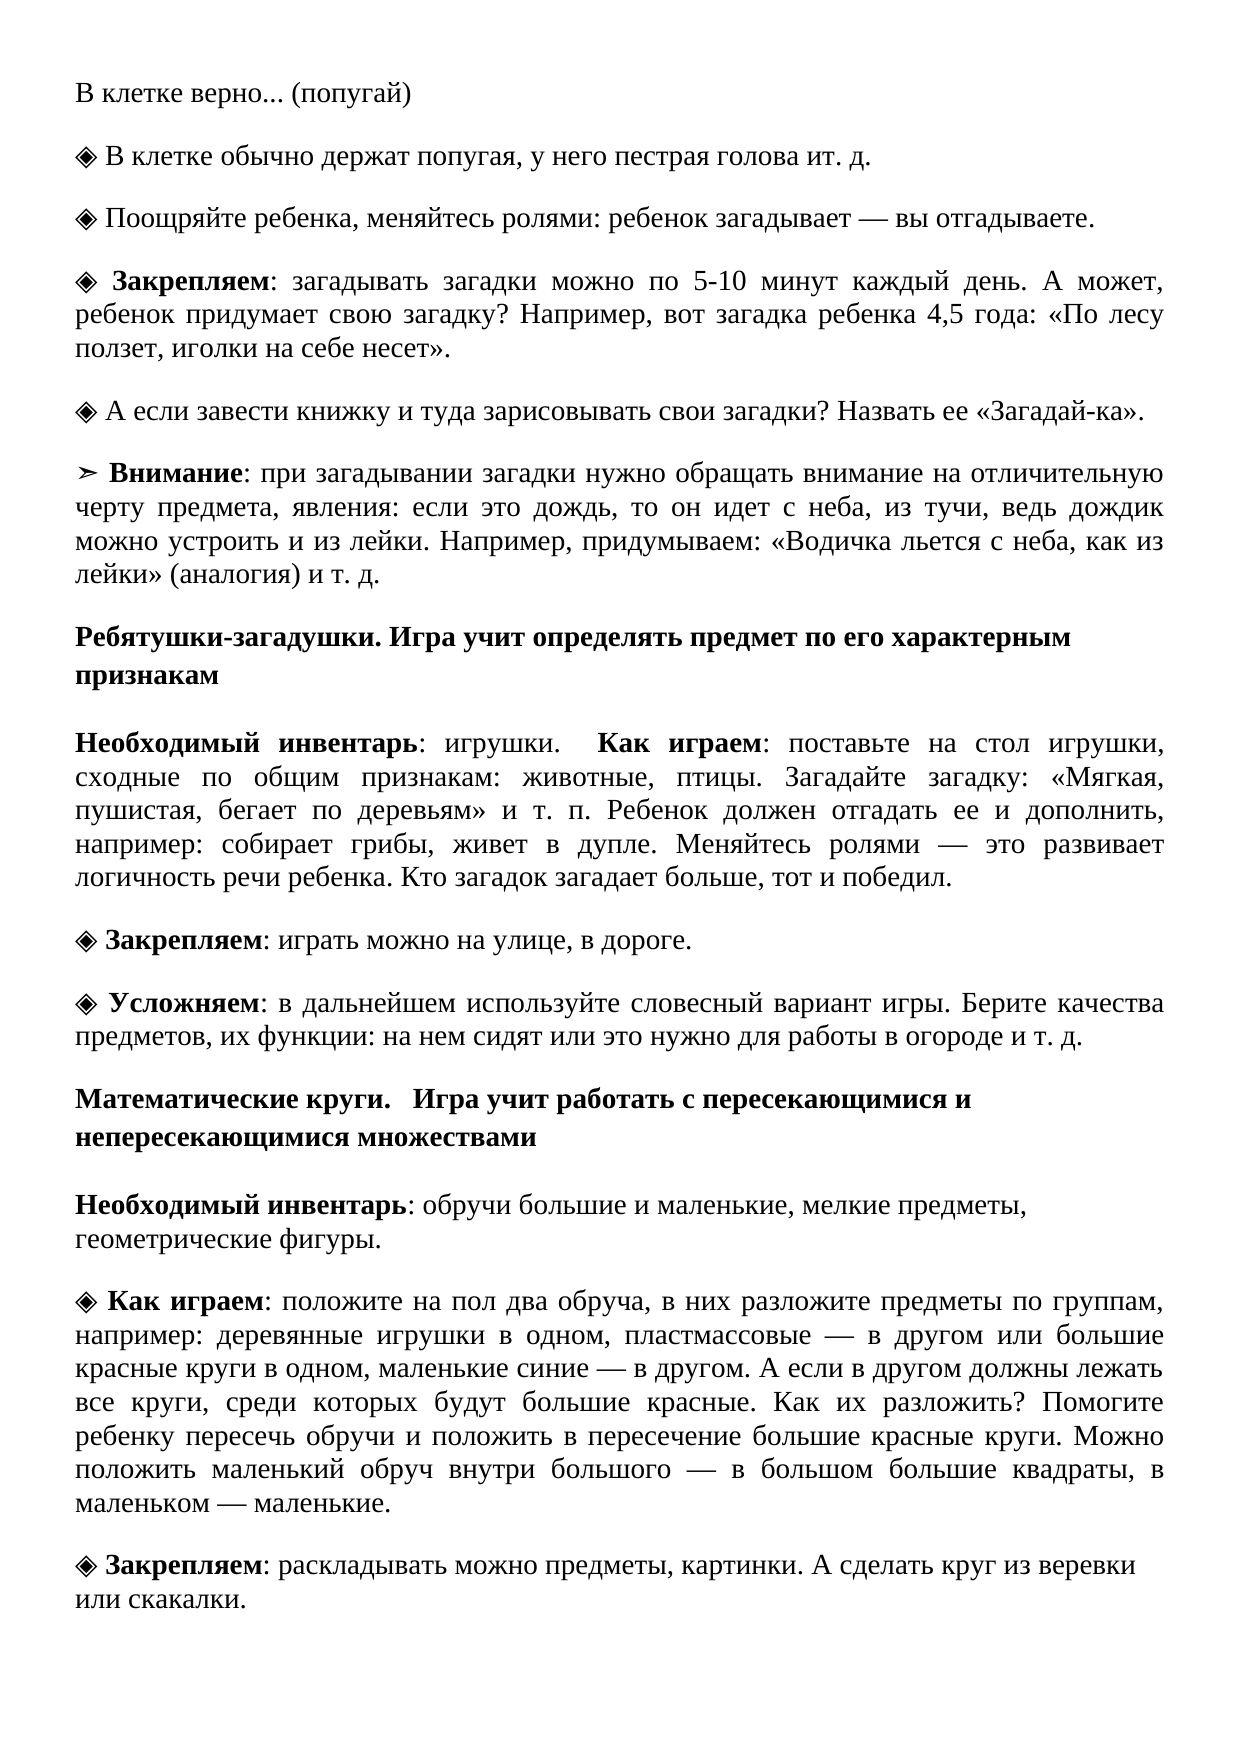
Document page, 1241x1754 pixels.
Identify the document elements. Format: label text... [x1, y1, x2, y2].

text Необходимый инвентарь: обручи большие и маленькие, мелкие предметы, геометрические фигуры. [75, 1187, 1165, 1254]
text Необходимый инвентарь: игрушки. Как играем: поставьте на стол игрушки, сходные по общим признакам: животные, птицы. Загадайте загадку: «Мягкая, пушистая, бегает по деревьям» и т. п. Ребенок должен отгадать ее и дополнить, например: собирает грибы, живет в дупле. Меняйтесь ролями — это развивает логичность речи ребенка. Кто загадок загадает больше, тот и победил. [75, 725, 1165, 893]
text ◈ А если завести книжку и туда зарисовывать свои загадки? Назвать ее «Загадай-ка». [75, 393, 1165, 426]
text ◈ Как играем: положите на пол два обруча, в них разложите предметы по группам, например: деревянные игрушки в одном, пластмассовые — в другом или большие красные круги в одном, маленькие синие — в другом. А если в другом должны лежать все круги, среди которых будут большие красные. Как их разложить? Помогите ребенку пересечь обручи и положить в пересечение большие красные круги. Можно положить маленький обруч внутри большого — в большом большие квадраты, в маленьком — маленькие. [75, 1283, 1165, 1518]
text ◈ Закрепляем: играть можно на улице, в дороге. [75, 922, 1165, 956]
text ➣ Внимание: при загадывании загадки нужно обращать внимание на отличительную черту предмета, явления: если это дождь, то он идет с неба, из тучи, ведь дождик можно устроить и из лейки. Например, придумываем: «Водичка льется с неба, как из лейки» (аналогия) и т. д. [75, 456, 1165, 590]
text ◈ Усложняем: в дальнейшем используйте словесный вариант игры. Берите качества предметов, их функции: на нем сидят или это нужно для работы в огороде и т. д. [75, 985, 1165, 1052]
text В клетке верно... (попугай) [75, 75, 1165, 108]
text ◈ В клетке обычно держат попугая, у него пестрая голова ит. д. [75, 138, 1165, 171]
subtitle Ребятушки-загадушки. Игра учит определять предмет по его характерным признакам [75, 619, 1165, 691]
text ◈ Закрепляем: раскладывать можно предметы, картинки. А сделать круг из веревки или скакалки. [75, 1547, 1165, 1614]
subtitle Математические круги. Игра учит работать с пересекающимися и непересекающимися множествами [75, 1081, 1165, 1153]
text ◈ Поощряйте ребенка, меняйтесь ролями: ребенок загадывает — вы отгадываете. [75, 200, 1165, 234]
text ◈ Закрепляем: загадывать загадки можно по 5-10 минут каждый день. А может, ребенок придумает свою загадку? Например, вот загадка ребенка 4,5 года: «По лесу ползет, иголки на себе несет». [75, 263, 1165, 364]
